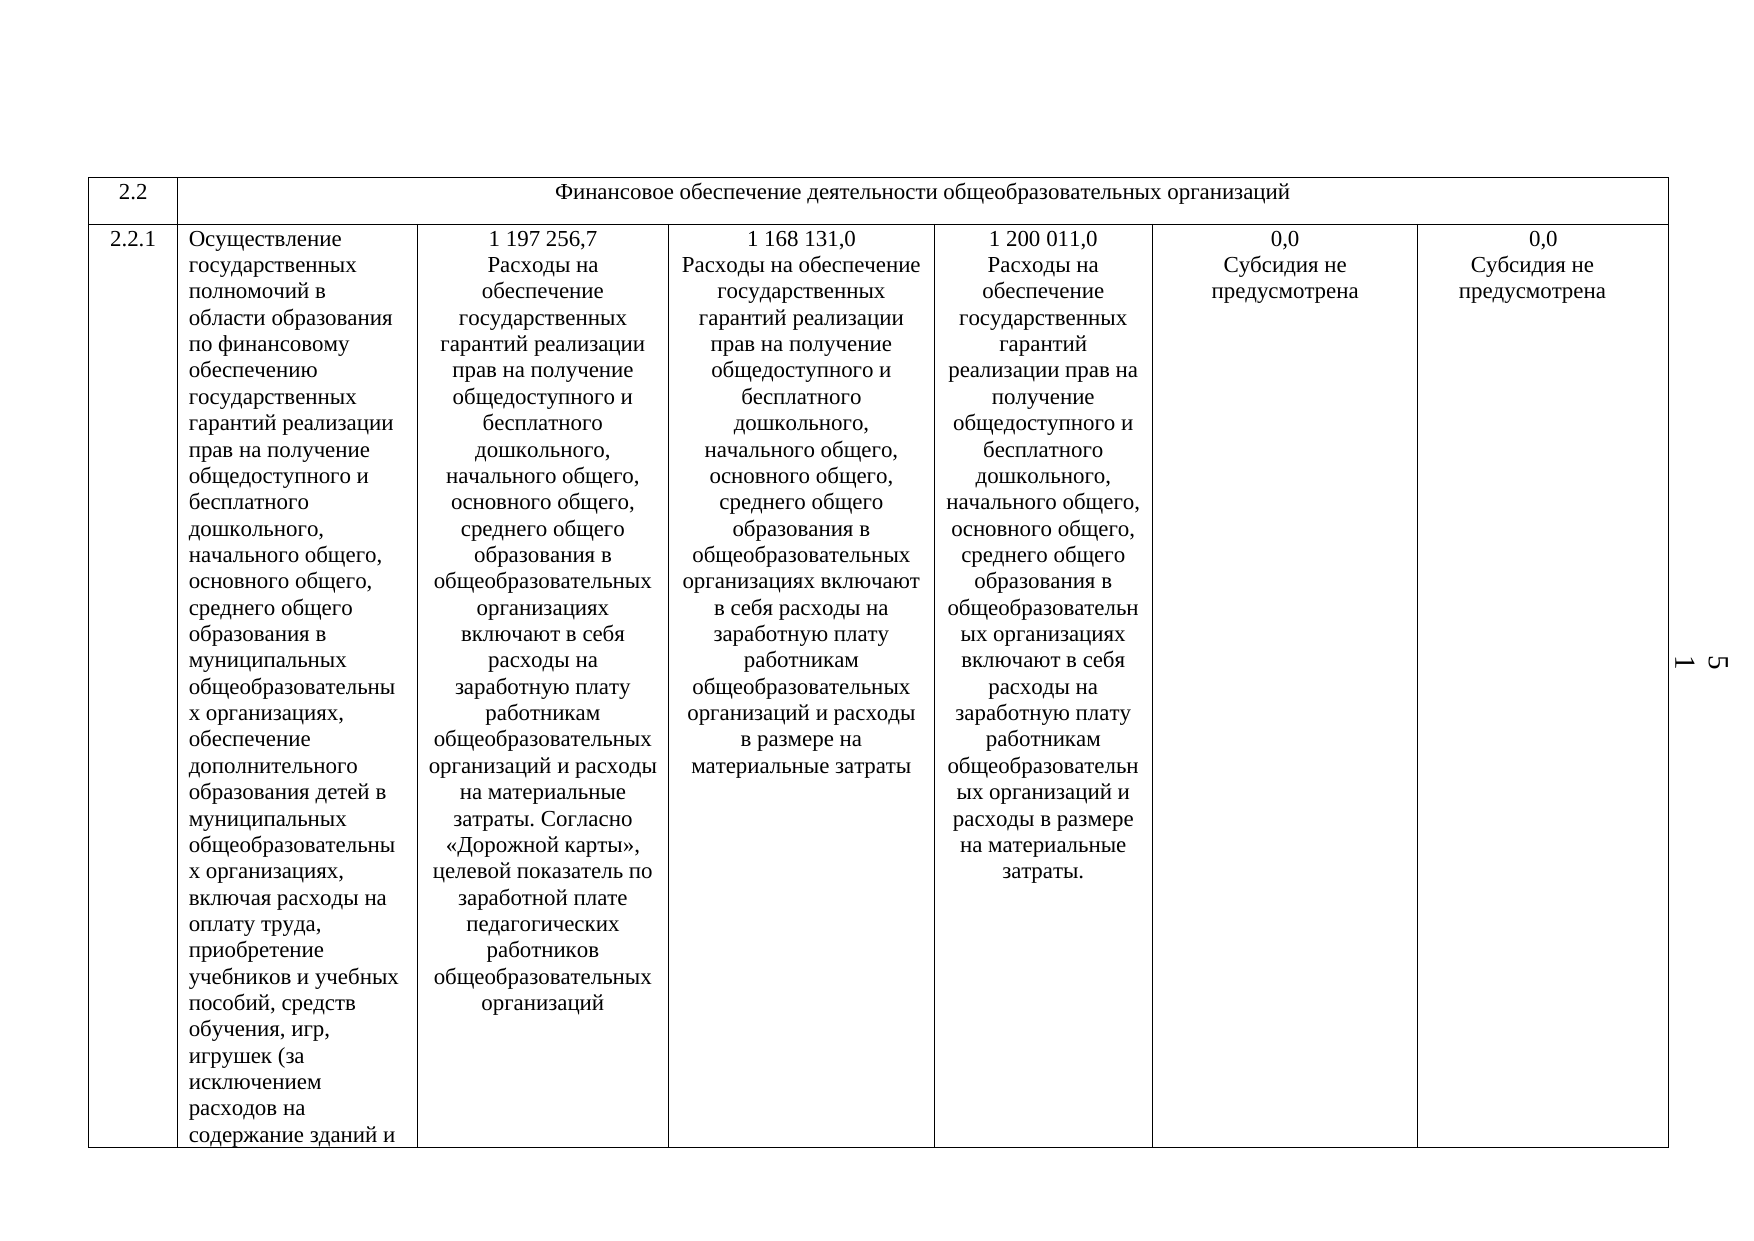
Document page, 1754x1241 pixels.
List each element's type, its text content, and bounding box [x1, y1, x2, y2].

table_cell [178, 225, 417, 1147]
table_cell 2.2.1 [89, 225, 177, 1147]
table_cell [935, 225, 1152, 1147]
table_cell Финансовое обеспечение деятельности общеобразовательных организаций [178, 178, 1668, 224]
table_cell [1153, 225, 1417, 1147]
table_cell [1418, 225, 1668, 1147]
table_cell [418, 225, 668, 1147]
table_cell 2.2 [89, 178, 177, 224]
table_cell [669, 225, 934, 1147]
